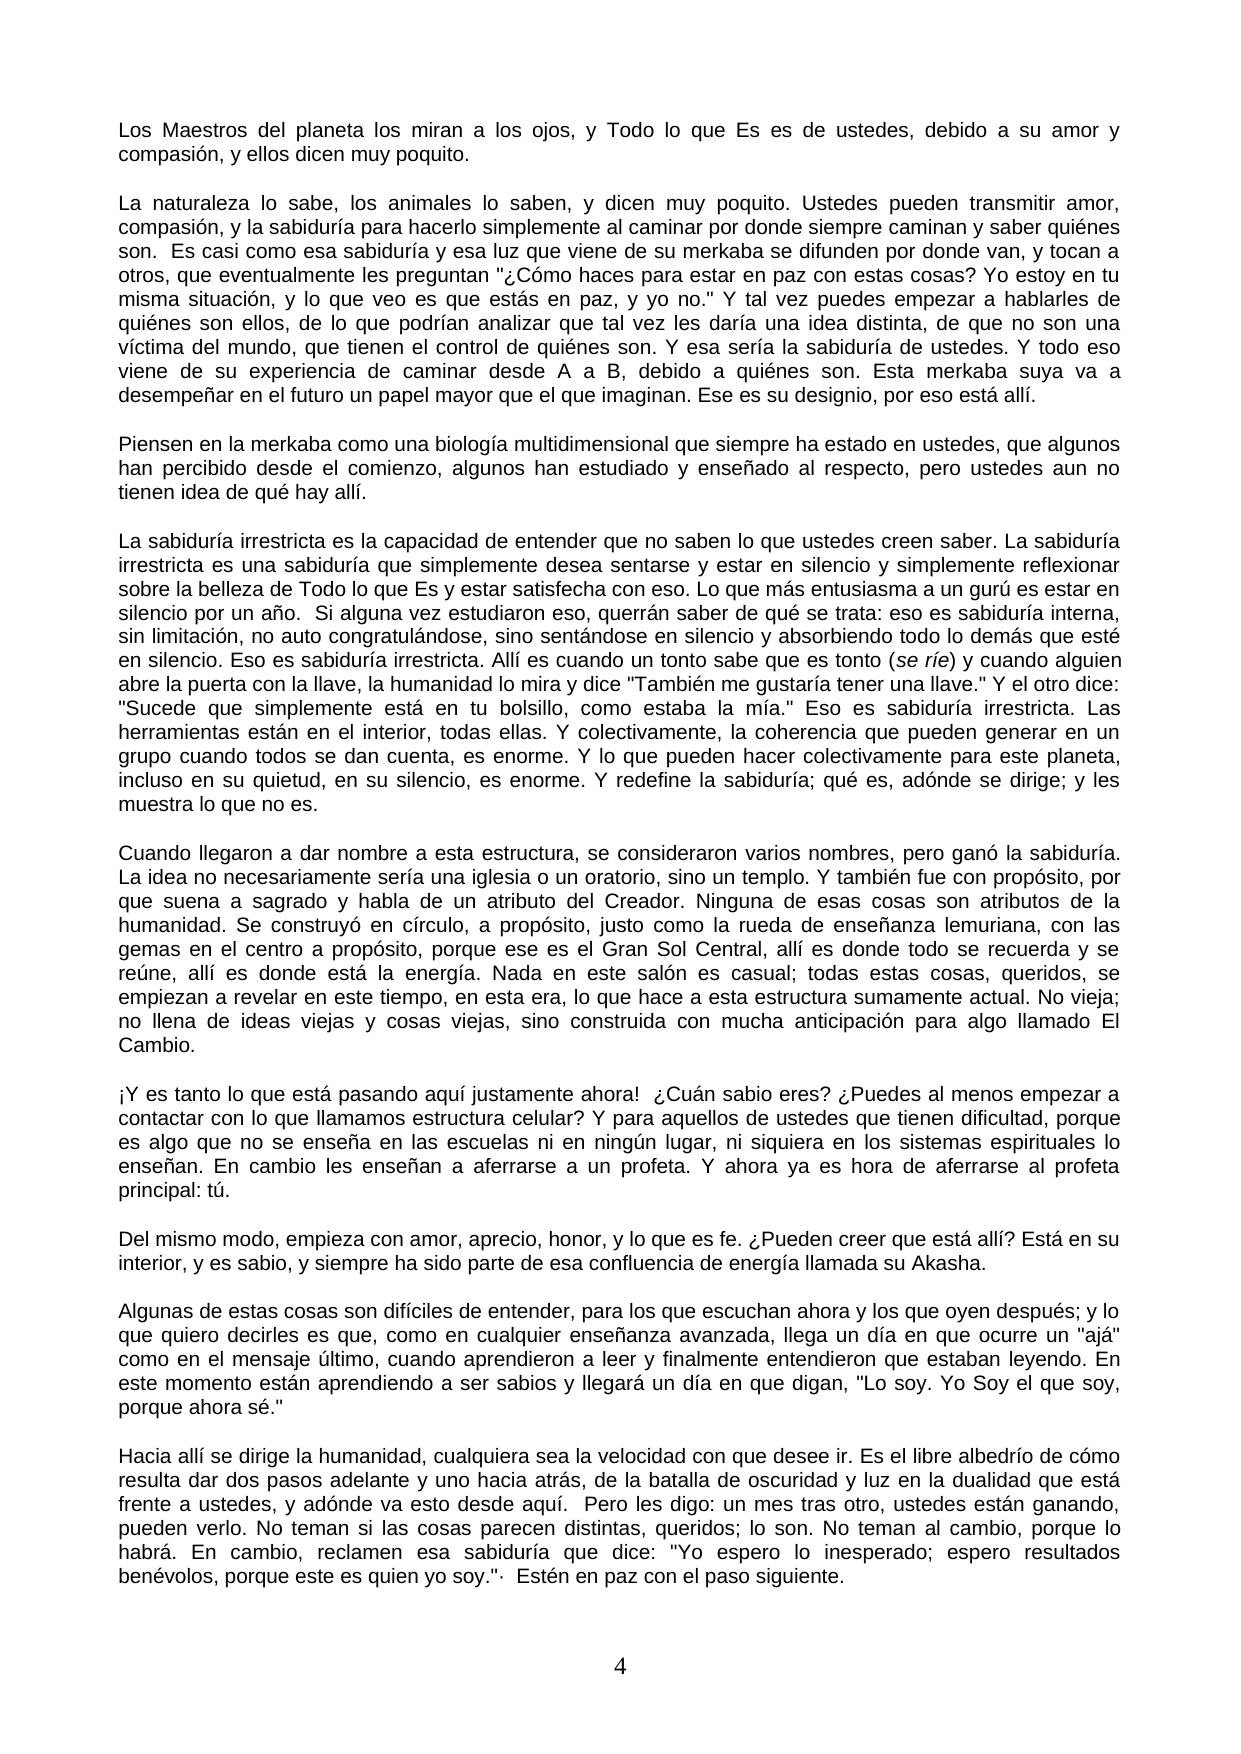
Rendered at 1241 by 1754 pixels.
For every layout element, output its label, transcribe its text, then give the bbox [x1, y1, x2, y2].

text La naturaleza lo sabe, los animales lo saben, y dicen muy poquito. Ustedes pueden transmitir amor, compasión, y la sabiduría para hacerlo simplemente al caminar por donde siempre caminan y saber quiénes son. Es casi como esa sabiduría y esa luz que viene de su merkaba se difunden por donde van, y tocan a otros, que eventualmente les preguntan "¿Cómo haces para estar en paz con estas cosas? Yo estoy en tu misma situación, y lo que veo es que estás en paz, y yo no." Y tal vez puedes empezar a hablarles de quiénes son ellos, de lo que podrían analizar que tal vez les daría una idea distinta, de que no son una víctima del mundo, que tienen el control de quiénes son. Y esa sería la sabiduría de ustedes. Y todo eso viene de su experiencia de caminar desde A a B, debido a quiénes son. Esta merkaba suya va a desempeñar en el futuro un papel mayor que el que imaginan. Ese es su designio, por eso está allí. [118, 191, 1122, 407]
text Algunas de estas cosas son difíciles de entender, para los que escuchan ahora y los que oyen después; y lo que quiero decirles es que, como en cualquier enseñanza avanzada, llega un día en que ocurre un "ajá" como en el mensaje último, cuando aprendieron a leer y finalmente entendieron que estaban leyendo. En este momento están aprendiendo a ser sabios y llegará un día en que digan, "Lo soy. Yo Soy el que soy, porque ahora sé." [118, 1299, 1122, 1419]
text La sabiduría irrestricta es la capacidad de entender que no saben lo que ustedes creen saber. La sabiduría irrestricta es una sabiduría que simplemente desea sentarse y estar en silencio y simplemente reflexionar sobre la belleza de Todo lo que Es y estar satisfecha con eso. Lo que más entusiasma a un gurú es estar en silencio por un año. Si alguna vez estudiaron eso, querrán saber de qué se trata: eso es sabiduría interna, sin limitación, no auto congratulándose, sino sentándose en silencio y absorbiendo todo lo demás que esté en silencio. Eso es sabiduría irrestricta. Allí es cuando un tonto sabe que es tonto (se ríe) y cuando alguien abre la puerta con la llave, la humanidad lo mira y dice "También me gustaría tener una llave." Y el otro dice: "Sucede que simplemente está en tu bolsillo, como estaba la mía." Eso es sabiduría irrestricta. Las herramientas están en el interior, todas ellas. Y colectivamente, la coherencia que pueden generar en un grupo cuando todos se dan cuenta, es enorme. Y lo que pueden hacer colectivamente para este planeta, incluso en su quietud, en su silencio, es enorme. Y redefine la sabiduría; qué es, adónde se dirige; y les muestra lo que no es. [118, 528, 1122, 816]
text Hacia allí se dirige la humanidad, cualquiera sea la velocidad con que desee ir. Es el libre albedrío de cómo resulta dar dos pasos adelante y uno hacia atrás, de la batalla de oscuridad y luz en la dualidad que está frente a ustedes, y adónde va esto desde aquí. Pero les digo: un mes tras otro, ustedes están ganando, pueden verlo. No teman si las cosas parecen distintas, queridos; lo son. No teman al cambio, porque lo habrá. En cambio, reclamen esa sabiduría que dice: "Yo espero lo inesperado; espero resultados benévolos, porque este es quien yo soy."· Estén en paz con el paso siguiente. [118, 1444, 1122, 1588]
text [118, 118, 1122, 166]
text Piensen en la merkaba como una biología multidimensional que siempre ha estado en ustedes, que algunos han percibido desde el comienzo, algunos han estudiado y enseñado al respecto, pero ustedes aun no tienen idea de qué hay allí. [118, 432, 1122, 503]
text ¡Y es tanto lo que está pasando aquí justamente ahora! ¿Cuán sabio eres? ¿Puedes al menos empezar a contactar con lo que llamamos estructura celular? Y para aquellos de ustedes que tienen dificultad, porque es algo que no se enseña en las escuelas ni en ningún lugar, ni siquiera en los sistemas espirituales lo enseñan. En cambio les enseñan a aferrarse a un profeta. Y ahora ya es hora de aferrarse al profeta principal: tú. [118, 1082, 1122, 1201]
text Cuando llegaron a dar nombre a esta estructura, se consideraron varios nombres, pero ganó la sabiduría. La idea no necesariamente sería una iglesia o un oratorio, sino un templo. Y también fue con propósito, por que suena a sagrado y habla de un atributo del Creador. Ninguna de esas cosas son atributos de la humanidad. Se construyó en círculo, a propósito, justo como la rueda de enseñanza lemuriana, con las gemas en el centro a propósito, porque ese es el Gran Sol Central, allí es donde todo se recuerda y se reúne, allí es donde está la energía. Nada en este salón es casual; todas estas cosas, queridos, se empiezan a revelar en este tiempo, en esta era, lo que hace a esta estructura sumamente actual. No vieja; no llena de ideas viejas y cosas viejas, sino construida con mucha anticipación para algo llamado El Cambio. [118, 841, 1122, 1057]
text Del mismo modo, empieza con amor, aprecio, honor, y lo que es fe. ¿Pueden creer que está allí? Está en su interior, y es sabio, y siempre ha sido parte de esa confluencia de energía llamada su Akasha. [118, 1226, 1122, 1274]
